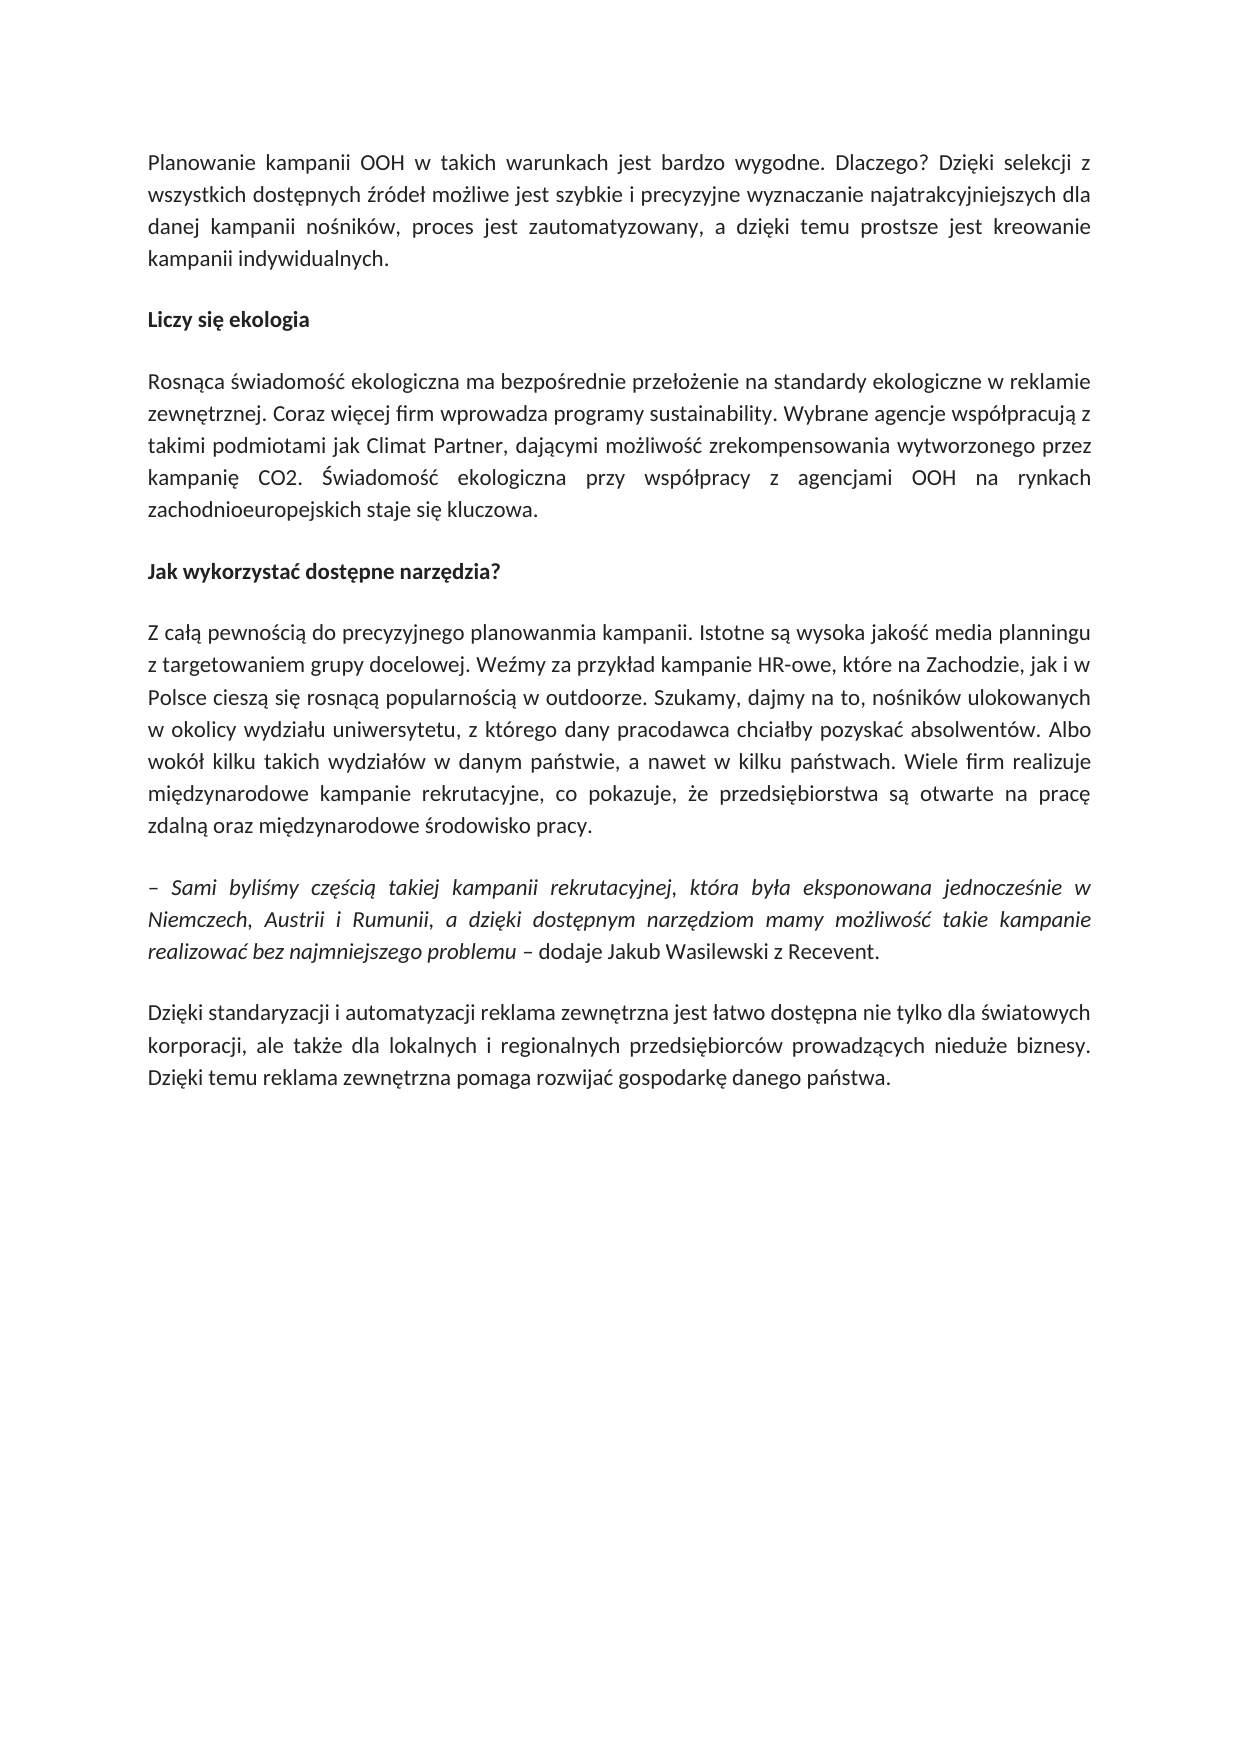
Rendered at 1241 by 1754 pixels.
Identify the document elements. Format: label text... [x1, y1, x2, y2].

text Liczy się ekologia [148, 306, 1093, 333]
text Z całą pewnością do precyzyjnego planowanmia kampanii. Istotne są wysoka jakość media planningu z targetowaniem grupy docelowej. Weźmy za przykład kampanie HR-owe, które na Zachodzie, jak i w Polsce cieszą się rosnącą popularnością w outdoorze. Szukamy, dajmy na to, nośników ulokowanych w okolicy wydziału uniwersytetu, z którego dany pracodawca chciałby pozyskać absolwentów. Albo wokół kilku takich wydziałów w danym państwie, a nawet w kilku państwach. Wiele firm realizuje międzynarodowe kampanie rekrutacyjne, co pokazuje, że przedsiębiorstwa są otwarte na pracę zdalną oraz międzynarodowe środowisko pracy. [148, 618, 1093, 839]
text Planowanie kampanii OOH w takich warunkach jest bardzo wygodne. Dlaczego? Dzięki selekcji z wszystkich dostępnych źródeł możliwe jest szybkie i precyzyjne wyznaczanie najatrakcyjniejszych dla danej kampanii nośników, proces jest zautomatyzowany, a dzięki temu prostsze jest kreowanie kampanii indywidualnych. [148, 148, 1093, 272]
text – Sami byliśmy częścią takiej kampanii rekrutacyjnej, która była eksponowana jednocześnie w Niemczech, Austrii i Rumunii, a dzięki dostępnym narzędziom mamy możliwość takie kampanie realizować bez najmniejszego problemu – dodaje Jakub Wasilewski z Recevent. [148, 873, 1093, 965]
text Jak wykorzystać dostępne narzędzia? [148, 557, 1093, 585]
text Dzięki standaryzacji i automatyzacji reklama zewnętrzna jest łatwo dostępna nie tylko dla światowych korporacji, ale także dla lokalnych i regionalnych przedsiębiorców prowadzących nieduże biznesy. Dzięki temu reklama zewnętrzna pomaga rozwijać gospodarkę danego państwa. [148, 998, 1093, 1091]
text Rosnąca świadomość ekologiczna ma bezpośrednie przełożenie na standardy ekologiczne w reklamie zewnętrznej. Coraz więcej firm wprowadza programy sustainability. Wybrane agencje współpracują z takimi podmiotami jak Climat Partner, dającymi możliwość zrekompensowania wytworzonego przez kampanię CO2. Świadomość ekologiczna przy współpracy z agencjami OOH na rynkach zachodnioeuropejskich staje się kluczowa. [148, 367, 1093, 524]
